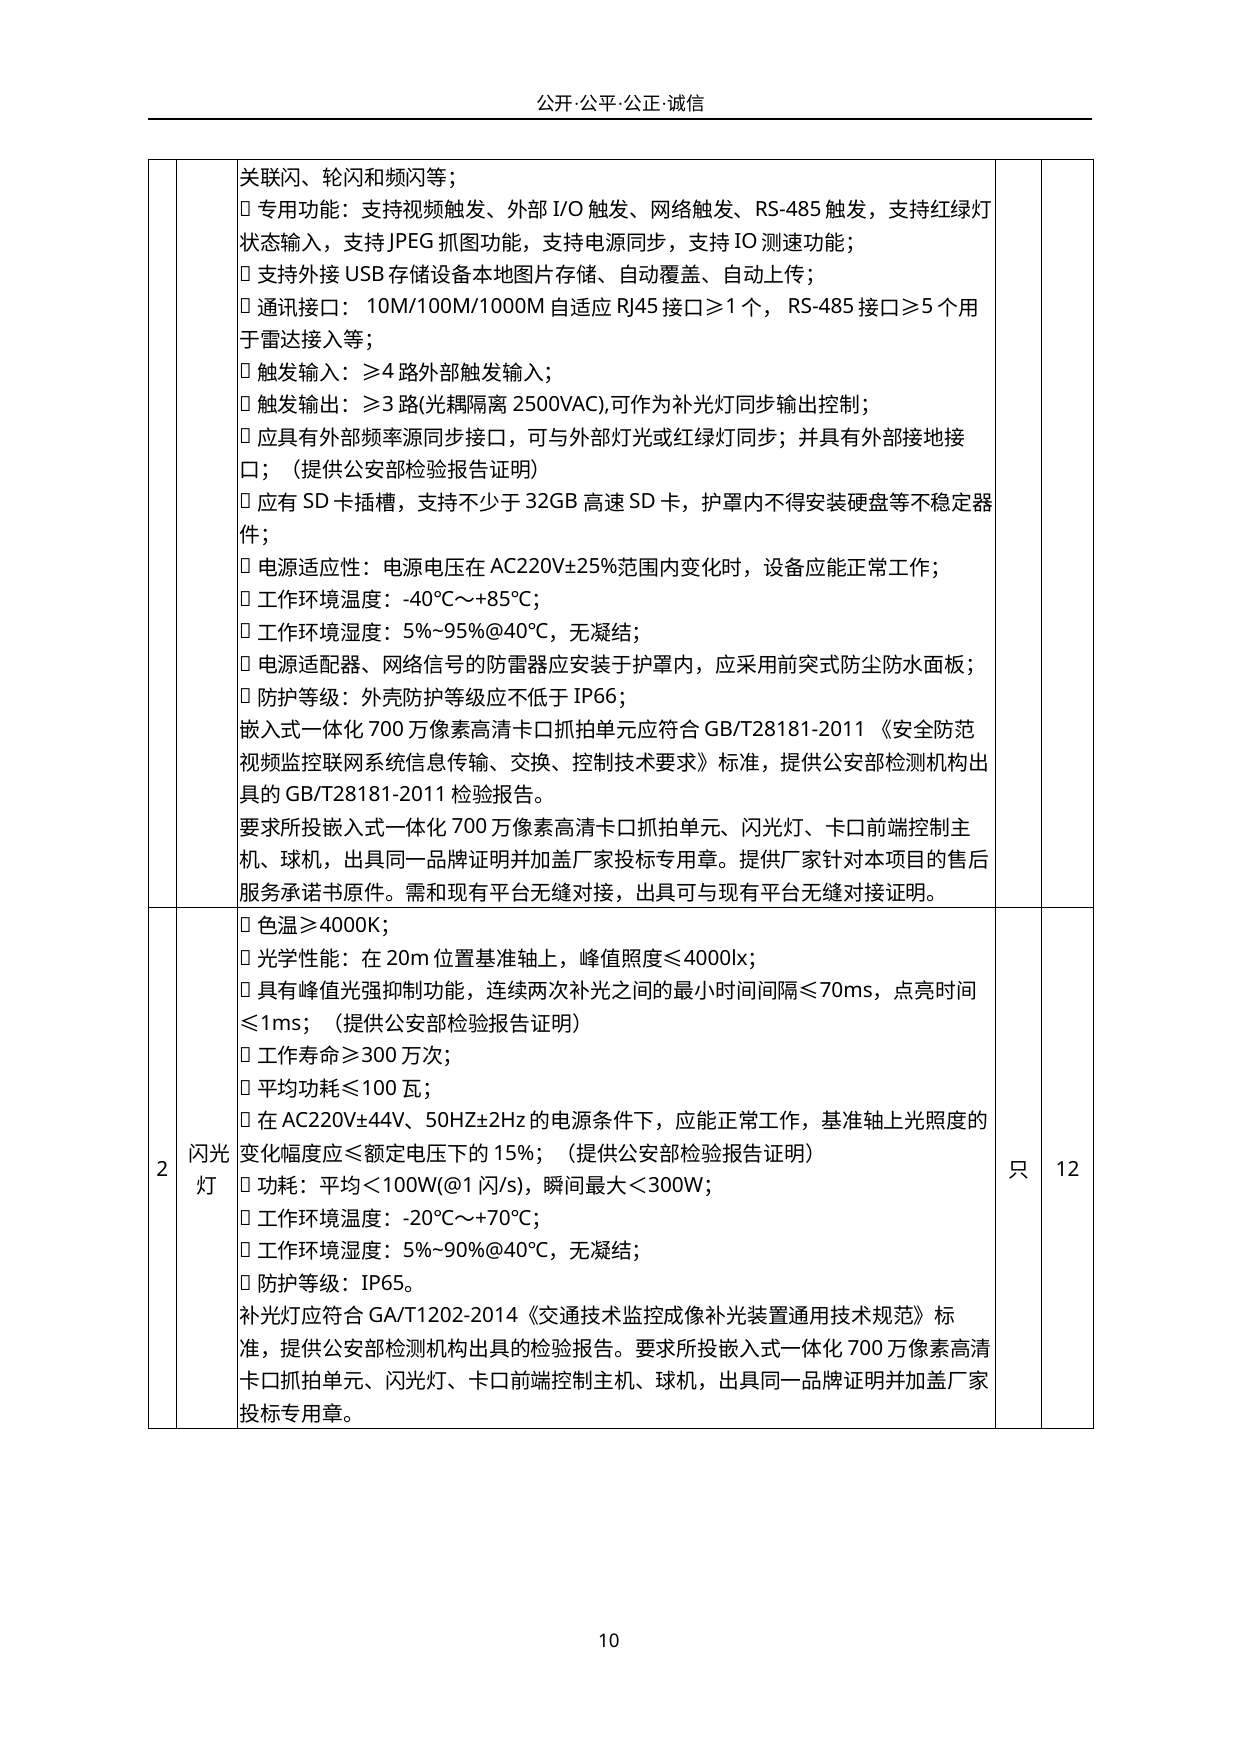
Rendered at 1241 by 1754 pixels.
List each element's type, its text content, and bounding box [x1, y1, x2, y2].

table_cell 2 [149, 908, 176, 1428]
table_cell 12 [1042, 908, 1093, 1428]
table_cell 1 [149, 160, 176, 907]
table_cell 6 [1042, 160, 1093, 907]
table_cell 只 [996, 908, 1041, 1428]
table_cell 台 [996, 160, 1041, 907]
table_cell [177, 160, 237, 907]
table_cell 闪光灯 [177, 908, 237, 1428]
